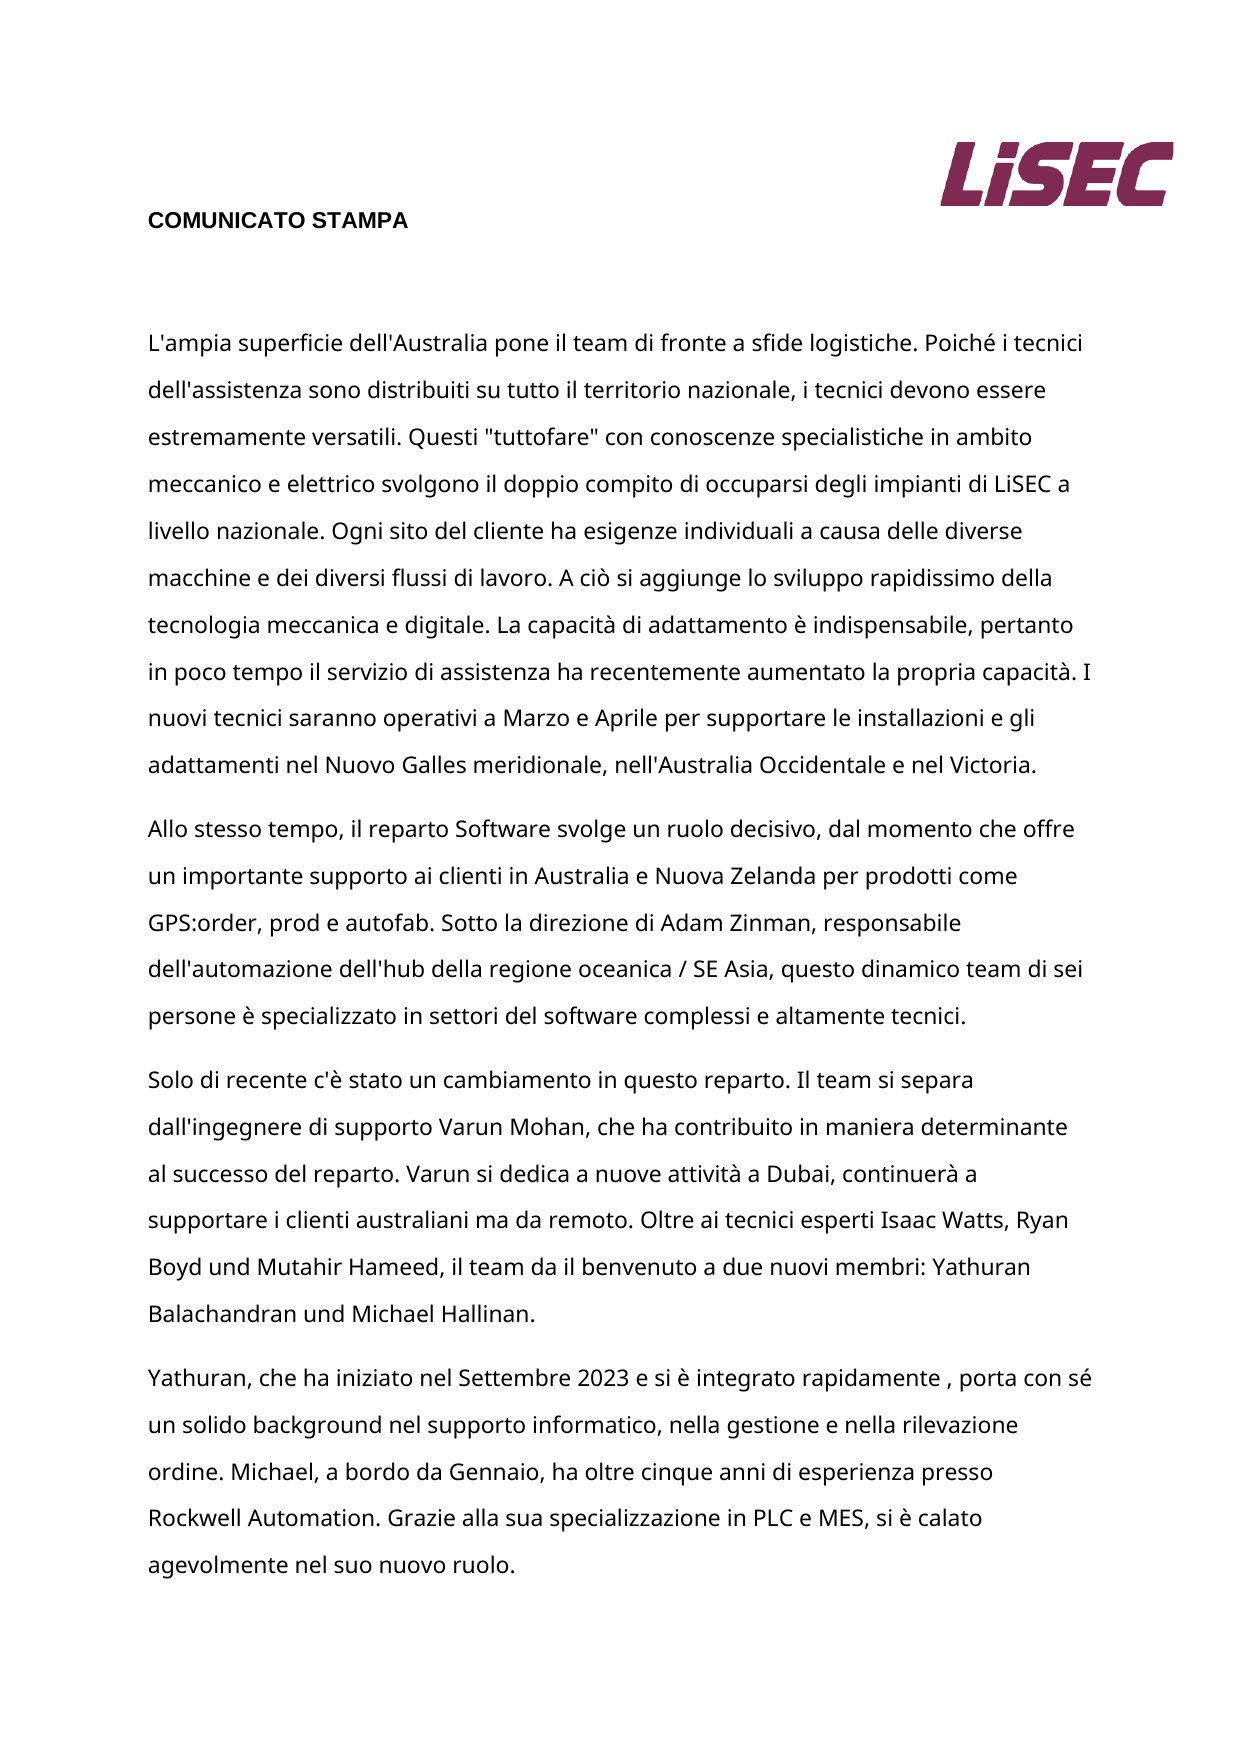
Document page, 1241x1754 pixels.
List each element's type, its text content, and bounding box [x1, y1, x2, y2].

text Solo di recente c'è stato un cambiamento in questo reparto. Il team si separa dall'ingegnere di supporto Varun Mohan, che ha contribuito in maniera determinante al successo del reparto. Varun si dedica a nuove attività a Dubai, continuerà a supportare i clienti australiani ma da remoto. Oltre ai tecnici esperti Isaac Watts, Ryan Boyd und Mutahir Hameed, il team da il benvenuto a due nuovi membri: Yathuran Balachandran und Michael Hallinan. [148, 1064, 1093, 1329]
text Allo stesso tempo, il reparto Software svolge un ruolo decisivo, dal momento che offre un importante supporto ai clienti in Australia e Nuova Zelanda per prodotti come GPS:order, prod e autofab. Sotto la direzione di Adam Zinman, responsabile dell'automazione dell'hub della regione oceanica / SE Asia, questo dinamico team di sei persone è specializzato in settori del software complessi e altamente tecnici. [148, 813, 1093, 1032]
text L'ampia superficie dell'Australia pone il team di fronte a sfide logistiche. Poiché i tecnici dell'assistenza sono distribuiti su tutto il territorio nazionale, i tecnici devono essere estremamente versatili. Questi "tuttofare" con conoscenze specialistiche in ambito meccanico e elettrico svolgono il doppio compito di occuparsi degli impianti di LiSEC a livello nazionale. Ogni sito del cliente ha esigenze individuali a causa delle diverse macchine e dei diversi flussi di lavoro. A ciò si aggiunge lo sviluppo rapidissimo della tecnologia meccanica e digitale. La capacità di adattamento è indispensabile, pertanto in poco tempo il servizio di assistenza ha recentemente aumentato la propria capacità. I nuovi tecnici saranno operativi a Marzo e Aprile per supportare le installazioni e gli adattamenti nel Nuovo Galles meridionale, nell'Australia Occidentale e nel Victoria. [148, 327, 1093, 781]
picture [939, 142, 1173, 205]
text Yathuran, che ha iniziato nel Settembre 2023 e si è integrato rapidamente , porta con sé un solido background nel supporto informatico, nella gestione e nella rilevazione ordine. Michael, a bordo da Gennaio, ha oltre cinque anni di esperienza presso Rockwell Automation. Grazie alla sua specializzazione in PLC e MES, si è calato agevolmente nel suo nuovo ruolo. [148, 1362, 1093, 1581]
